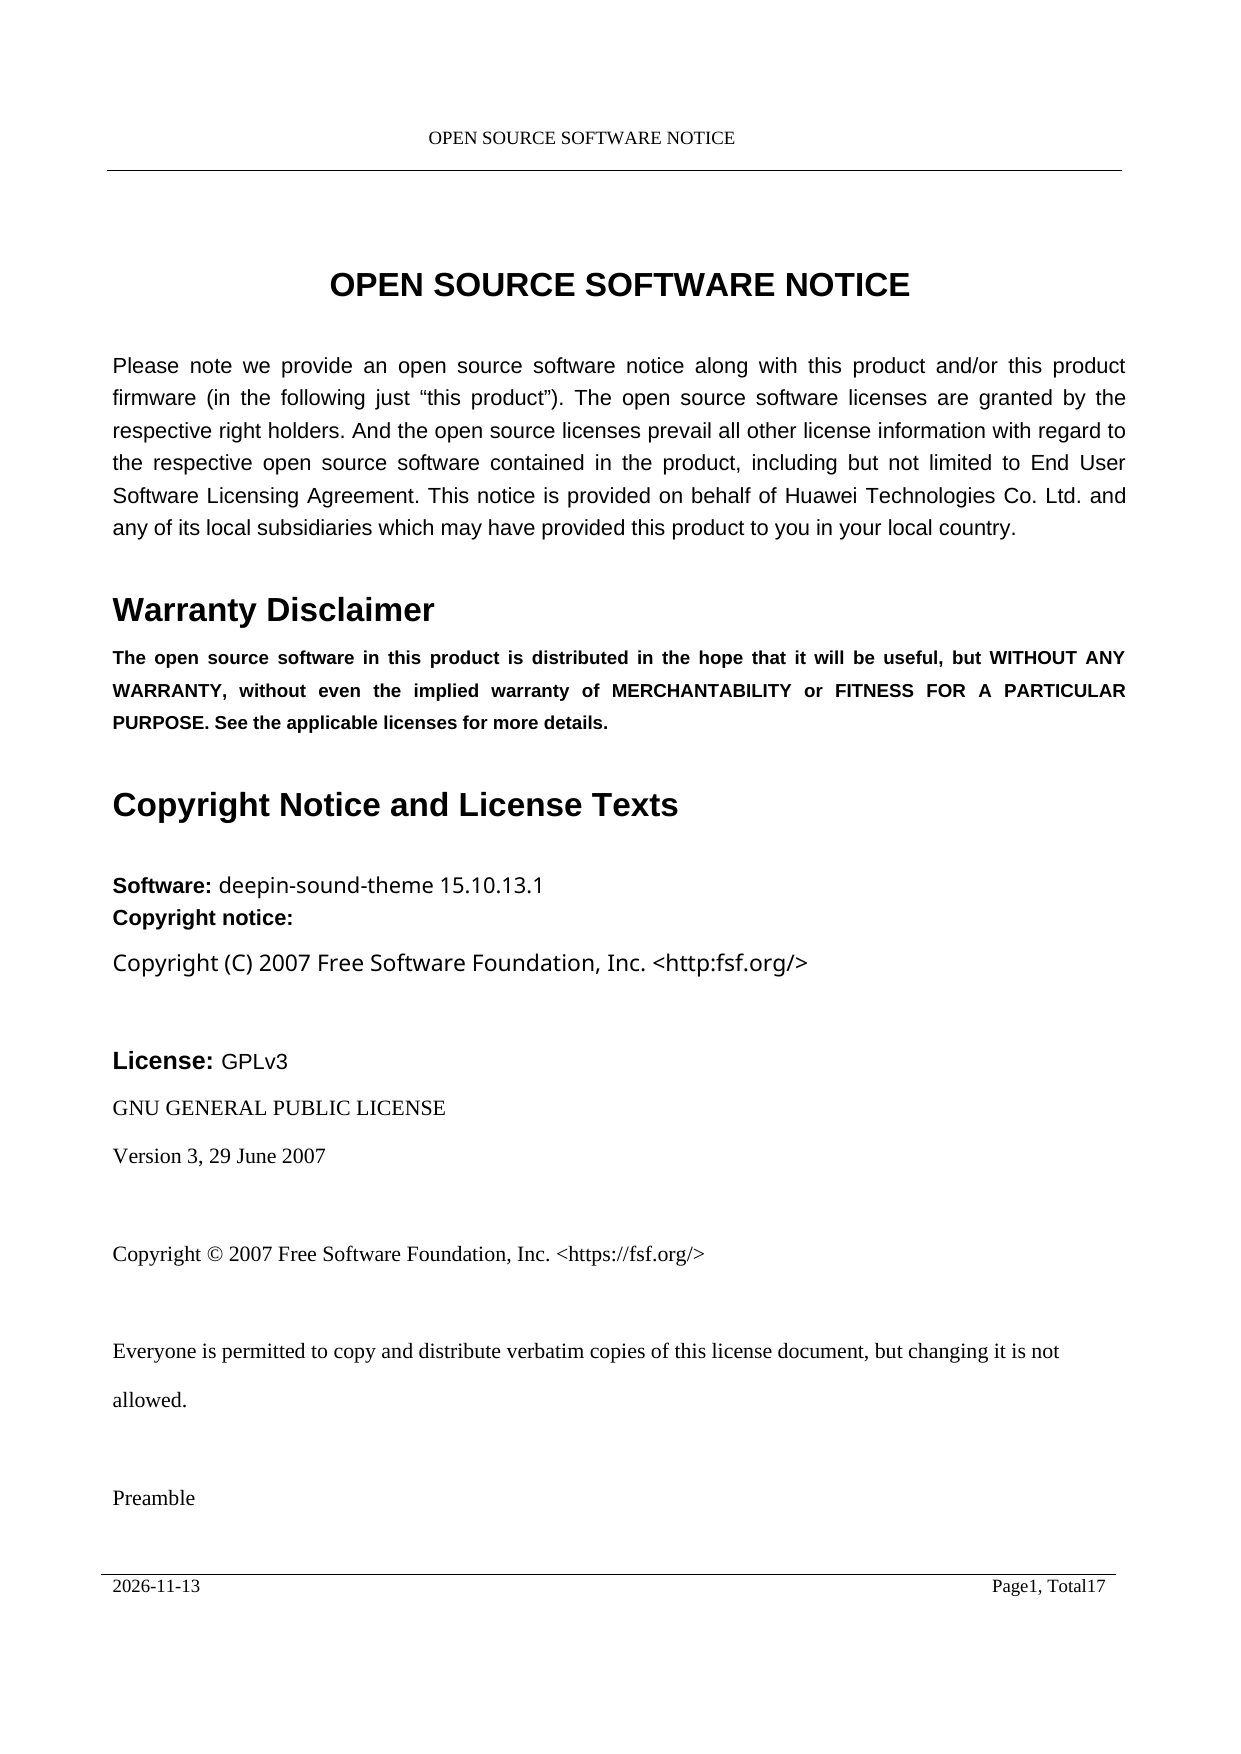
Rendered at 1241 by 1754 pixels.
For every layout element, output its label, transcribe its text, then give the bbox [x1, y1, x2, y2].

text Copyright Notice and License Texts [112, 771, 1128, 836]
text License: GPLv3 [112, 1044, 1128, 1077]
text Software: deepin-sound-theme 15.10.13.1 [112, 869, 1128, 901]
text Copyright (C) 2007 Free Software Foundation, Inc. <http:fsf.org/> [112, 947, 1128, 1028]
text The open source software in this product is distributed in the hope that it will be useful, but WITHOUT ANY WARRANTY, without even the implied warranty of MERCHANTABILITY or FITNESS FOR A PARTICULAR PURPOSE. See the applicable licenses for more details. [112, 641, 1128, 739]
text Copyright notice: [112, 901, 1128, 934]
text Warranty Disclaimer [112, 576, 1128, 641]
text OPEN SOURCE SOFTWARE NOTICE [112, 251, 1128, 316]
text Please note we provide an open source software notice along with this product and/or this product firmware (in the following just “this product”). The open source software licenses are granted by the respective right holders. And the open source licenses prevail all other license information with regard to the respective open source software contained in the product, including but not limited to End User Software Licensing Agreement. This notice is provided on behalf of Huawei Technologies Co. Ltd. and any of its local subsidiaries which may have provided this product to you in your local country. [112, 349, 1128, 544]
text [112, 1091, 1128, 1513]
